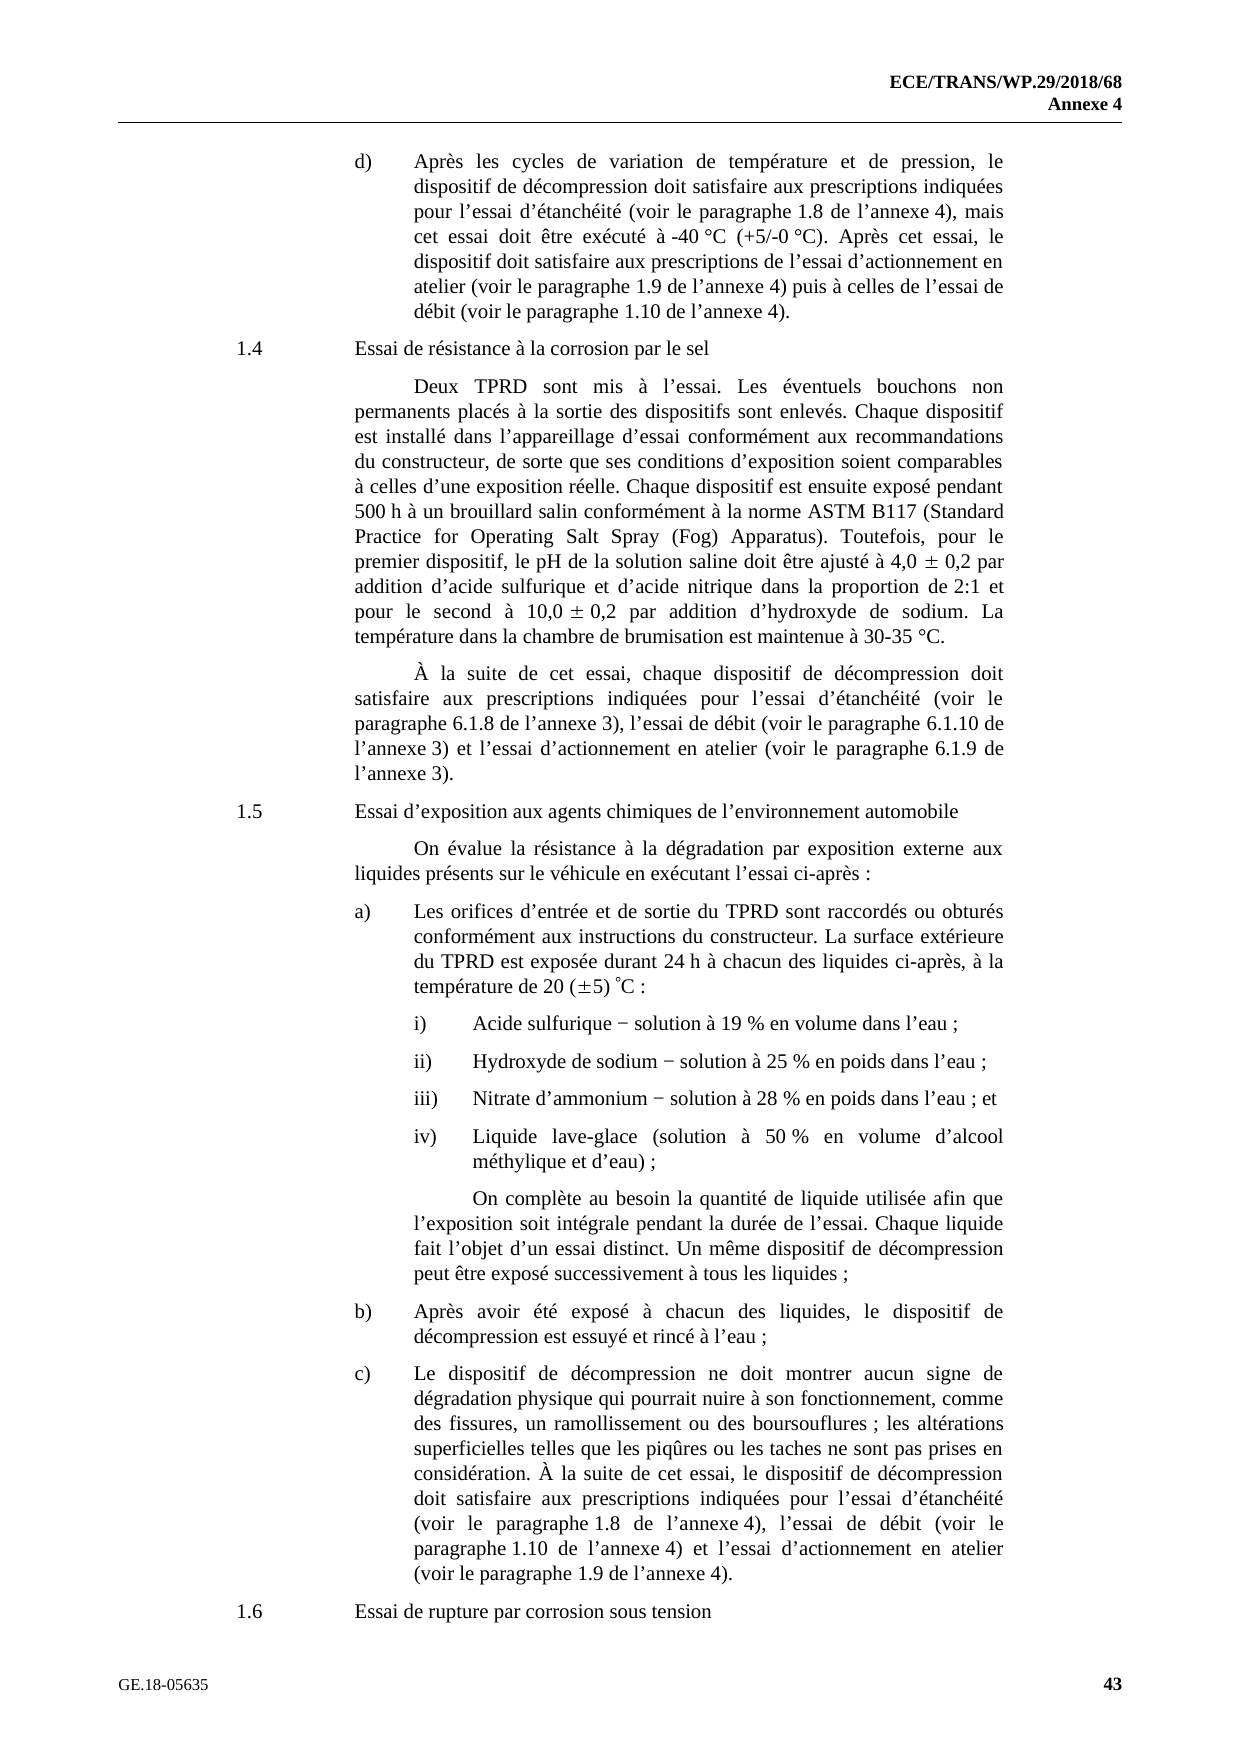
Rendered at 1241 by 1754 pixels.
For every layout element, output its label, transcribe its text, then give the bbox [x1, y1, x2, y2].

text iv) Liquide lave-glace (solution à 50 % en volume d’alcool méthylique et d’eau) ; [413, 1123, 1004, 1173]
text 1.6 Essai de rupture par corrosion sous tension [236, 1598, 1004, 1623]
text On complète au besoin la quantité de liquide utilisée afin que l’exposition soit intégrale pendant la durée de l’essai. Chaque liquide fait l’objet d’un essai distinct. Un même dispositif de décompression peut être exposé successivement à tous les liquides ; [413, 1185, 1004, 1285]
text 1.5 Essai d’exposition aux agents chimiques de l’environnement automobile [236, 798, 1004, 823]
text On évalue la résistance à la dégradation par exposition externe aux liquides présents sur le véhicule en exécutant l’essai ci-après : [354, 835, 1004, 885]
text 1.4 Essai de résistance à la corrosion par le sel [236, 335, 1004, 360]
text c) Le dispositif de décompression ne doit montrer aucun signe de dégradation physique qui pourrait nuire à son fonctionnement, comme des fissures, un ramollissement ou des boursouflures ; les altérations superficielles telles que les piqûres ou les taches ne sont pas prises en considération. À la suite de cet essai, le dispositif de décompression doit satisfaire aux prescriptions indiquées pour l’essai d’étanchéité (voir le paragraphe 1.8 de l’annexe 4), l’essai de débit (voir le paragraphe 1.10 de l’annexe 4) et l’essai d’actionnement en atelier (voir le paragraphe 1.9 de l’annexe 4). [354, 1360, 1004, 1585]
text d) Après les cycles de variation de température et de pression, le dispositif de décompression doit satisfaire aux prescriptions indiquées pour l’essai d’étanchéité (voir le paragraphe 1.8 de l’annexe 4), mais cet essai doit être exécuté à -40 °C (+5/-0 °C). Après cet essai, le dispositif doit satisfaire aux prescriptions de l’essai d’actionnement en atelier (voir le paragraphe 1.9 de l’annexe 4) puis à celles de l’essai de débit (voir le paragraphe 1.10 de l’annexe 4). [354, 148, 1004, 323]
text À la suite de cet essai, chaque dispositif de décompression doit satisfaire aux prescriptions indiquées pour l’essai d’étanchéité (voir le paragraphe 6.1.8 de l’annexe 3), l’essai de débit (voir le paragraphe 6.1.10 de l’annexe 3) et l’essai d’actionnement en atelier (voir le paragraphe 6.1.9 de l’annexe 3). [354, 660, 1004, 785]
text b) Après avoir été exposé à chacun des liquides, le dispositif de décompression est essuyé et rincé à l’eau ; [354, 1298, 1004, 1348]
text i) Acide sulfurique − solution à 19 % en volume dans l’eau ; [413, 1010, 1004, 1035]
text a) Les orifices d’entrée et de sortie du TPRD sont raccordés ou obturés conformément aux instructions du constructeur. La surface extérieure du TPRD est exposée durant 24 h à chacun des liquides ci-après, à la température de 20 (5) C : [354, 898, 1004, 998]
text ii) Hydroxyde de sodium − solution à 25 % en poids dans l’eau ; [413, 1048, 1004, 1073]
text iii) Nitrate d’ammonium − solution à 28 % en poids dans l’eau ; et [413, 1085, 1004, 1110]
text Deux TPRD sont mis à l’essai. Les éventuels bouchons non permanents placés à la sortie des dispositifs sont enlevés. Chaque dispositif est installé dans l’appareillage d’essai conformément aux recommandations du constructeur, de sorte que ses conditions d’exposition soient comparables à celles d’une exposition réelle. Chaque dispositif est ensuite exposé pendant 500 h à un brouillard salin conformément à la norme ASTM B117 (Standard Practice for Operating Salt Spray (Fog) Apparatus). Toutefois, pour le premier dispositif, le pH de la solution saline doit être ajusté à 4,0 0,2 par addition d’acide sulfurique et d’acide nitrique dans la proportion de 2:1 et pour le second à 10,0 0,2 par addition d’hydroxyde de sodium. La température dans la chambre de brumisation est maintenue à 30-35 °C. [354, 373, 1004, 648]
